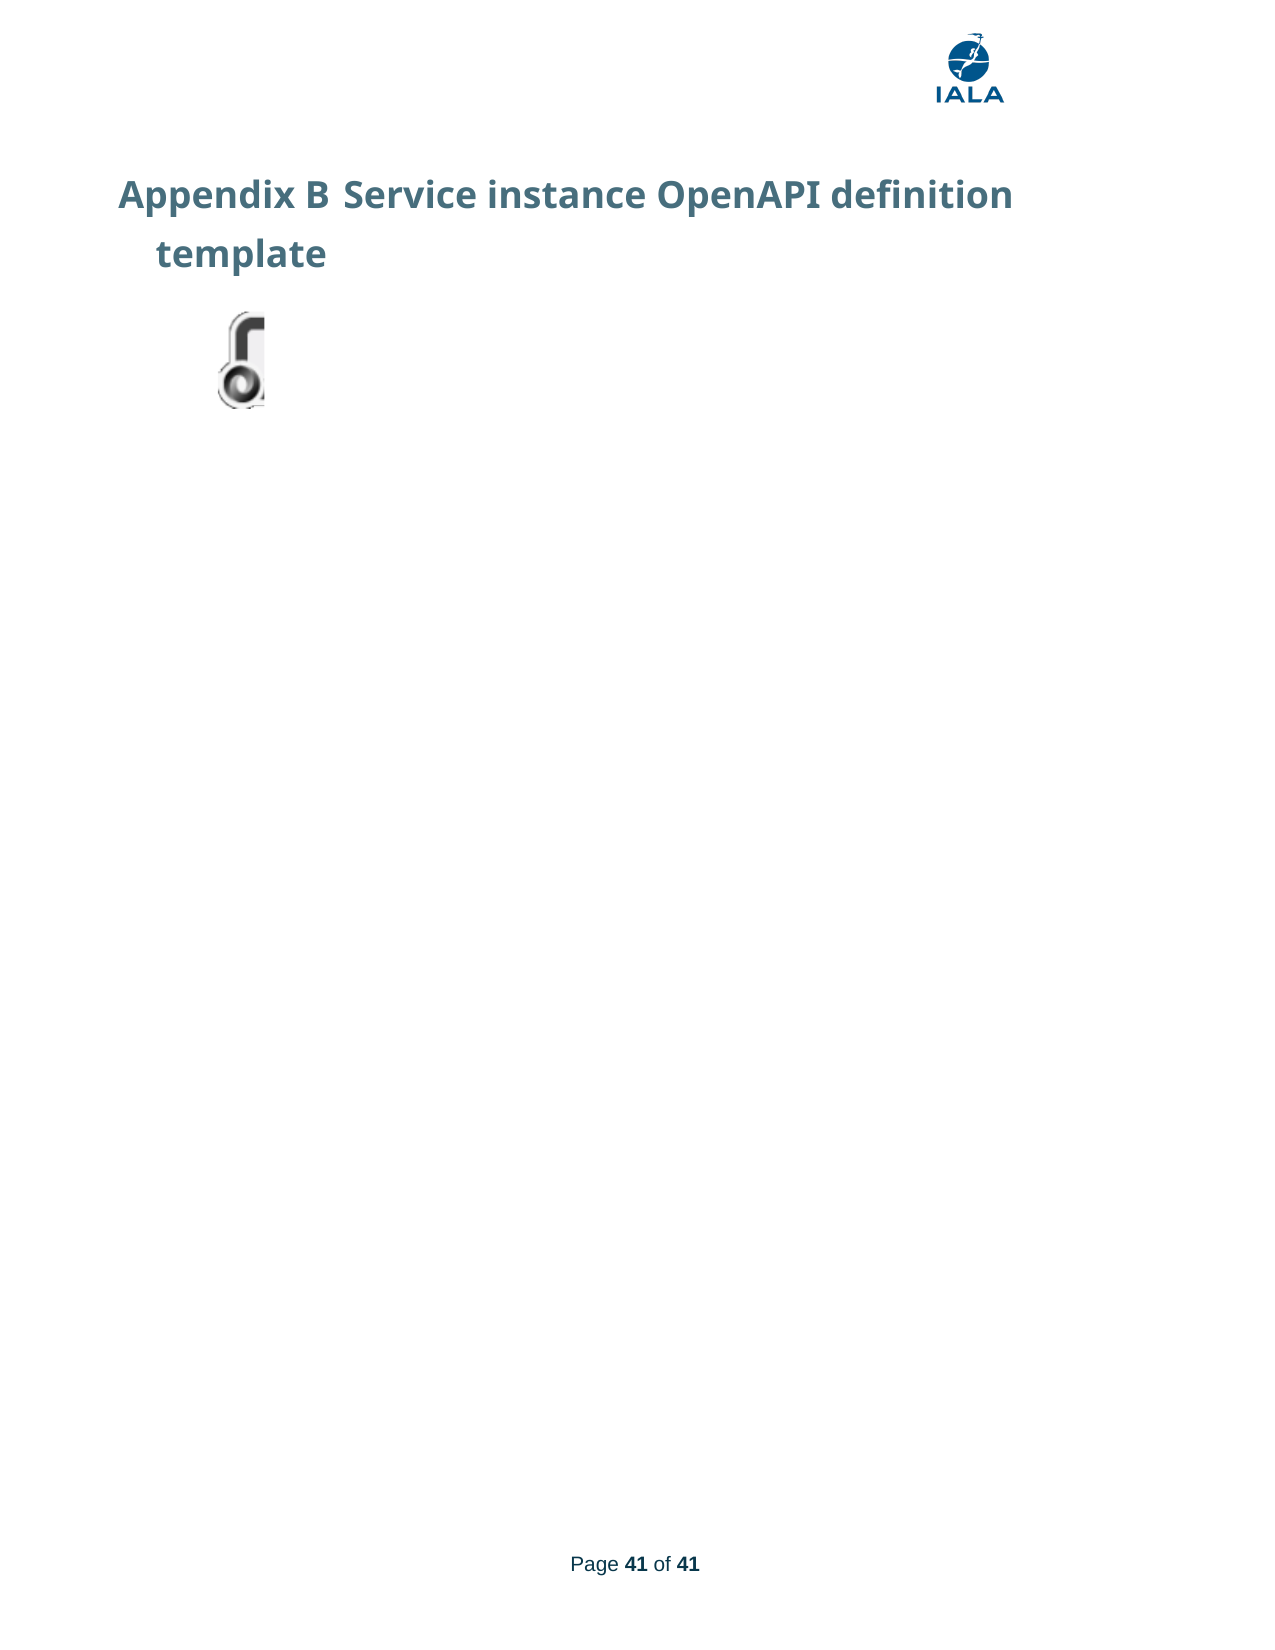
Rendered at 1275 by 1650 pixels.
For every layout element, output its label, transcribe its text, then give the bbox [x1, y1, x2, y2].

picture [921, 25, 1016, 118]
text Service instance OpenAPI definition template [118, 168, 1152, 278]
